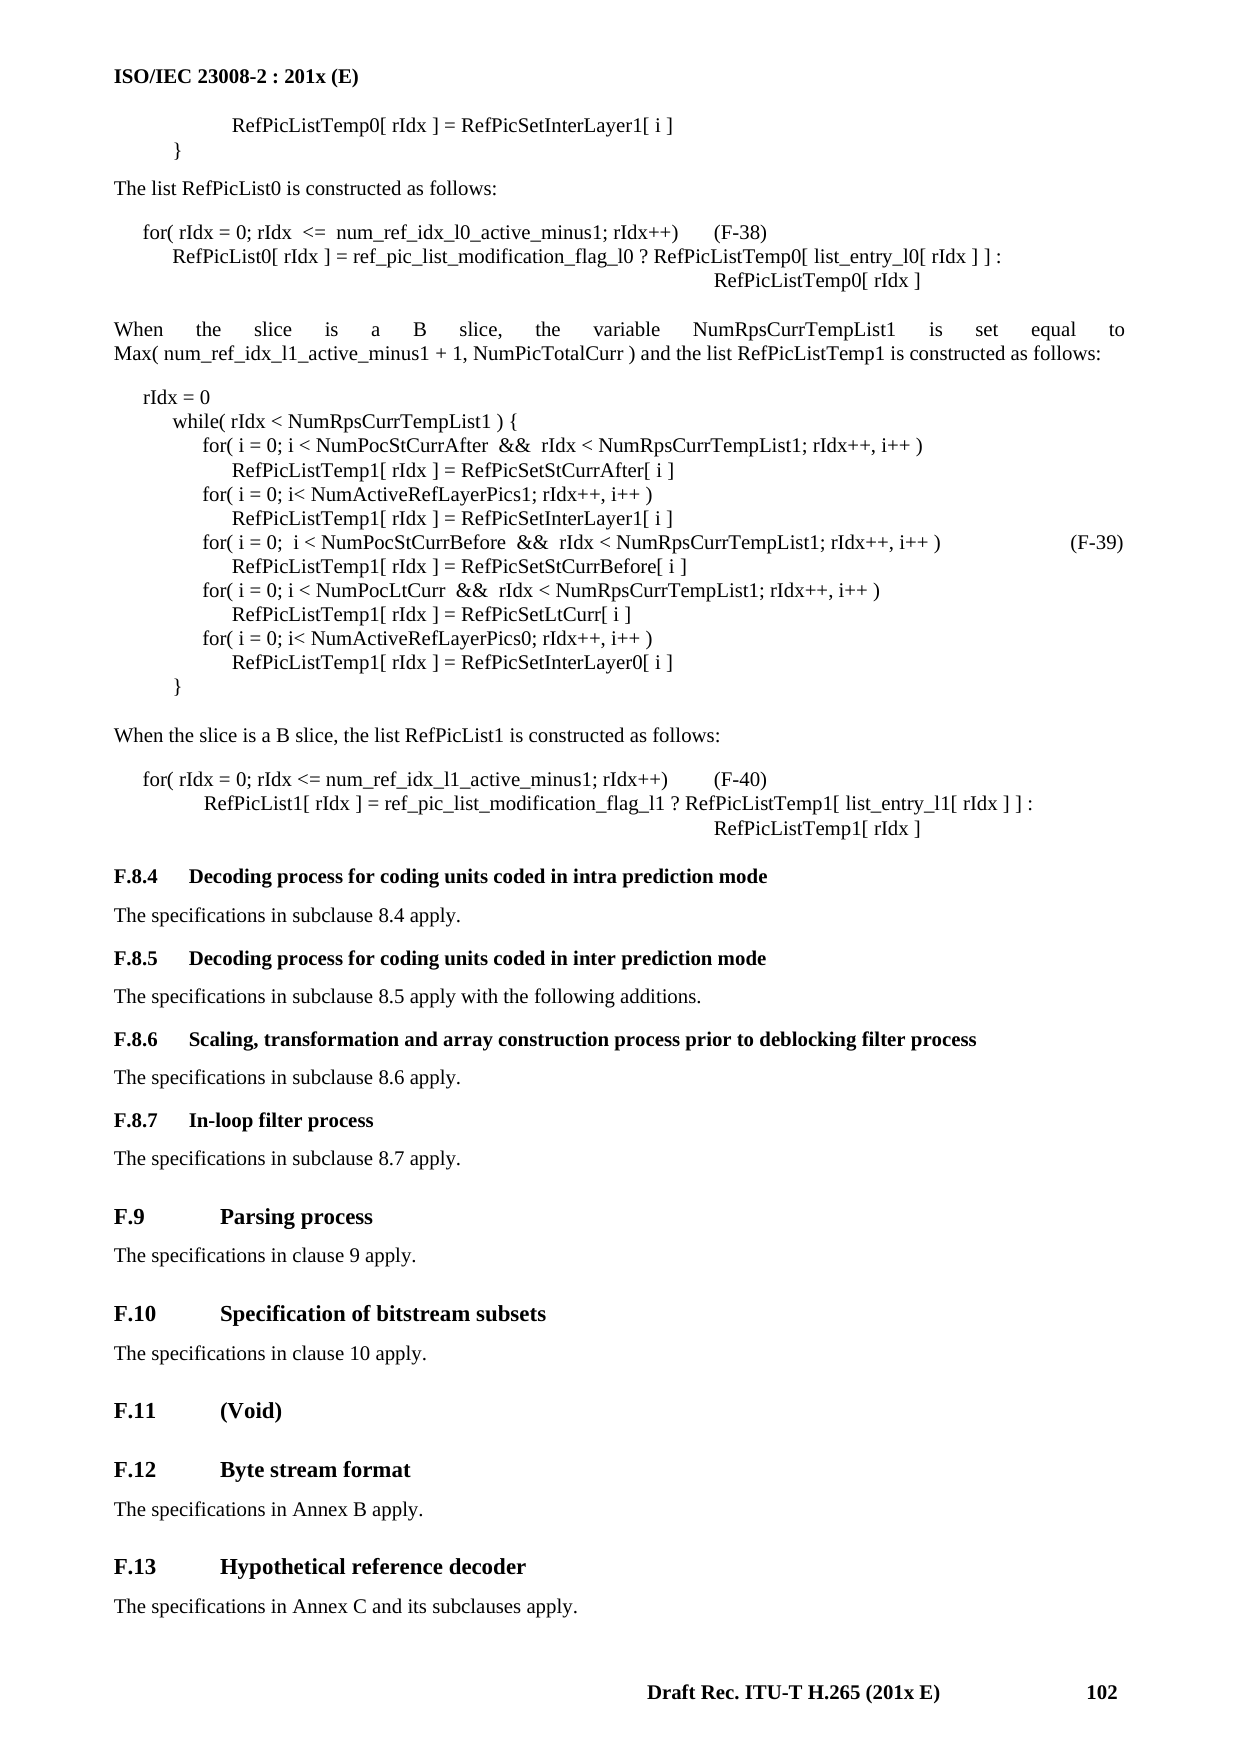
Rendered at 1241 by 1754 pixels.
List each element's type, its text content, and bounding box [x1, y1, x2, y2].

list In-loop filter process [113, 1108, 1127, 1132]
text rIdx = 0 while( rIdx < NumRpsCurrTempList1 ) { for( i = 0; i < NumPocStCurrAfter && rIdx < NumRpsCurrTempList1; rIdx++, i++ ) RefPicListTemp1[ rIdx ] = RefPicSetStCurrAfter[ i ] for( i = 0; i< NumActiveRefLayerPics1; rIdx++, i++ ) RefPicListTemp1[ rIdx ] = RefPicSetInterLayer1[ i ] for( i = 0; i < NumPocStCurrBefore && rIdx < NumRpsCurrTempList1; rIdx++, i++ ) (F-40) RefPicListTemp1[ rIdx ] = RefPicSetStCurrBefore[ i ] for( i = 0; i < NumPocLtCurr && rIdx < NumRpsCurrTempList1; rIdx++, i++ ) RefPicListTemp1[ rIdx ] = RefPicSetLtCurr[ i ] for( i = 0; i< NumActiveRefLayerPics0; rIdx++, i++ ) RefPicListTemp1[ rIdx ] = RefPicSetInterLayer0[ i ] } [143, 385, 1127, 698]
list (Void) [113, 1397, 1127, 1423]
text The specifications in subclause 8.4 apply. [113, 903, 1127, 927]
text The specifications in subclause 8.6 apply. [113, 1065, 1127, 1089]
list Decoding process for coding units coded in inter prediction mode [113, 946, 1127, 970]
text for( rIdx = 0; rIdx <= num_ref_idx_l0_active_minus1; rIdx++) (F-39) RefPicList0[ rIdx ] = ref_pic_list_modification_flag_l0 ? RefPicListTemp0[ list_entry_l0[ rIdx ] ] : RefPicListTemp0[ rIdx ] [142, 220, 1127, 292]
list When the slice is a B slice, the list RefPicList1 is constructed as follows: [113, 723, 1127, 747]
text The specifications in clause 9 apply. [113, 1243, 1127, 1267]
list Byte stream format [113, 1456, 1127, 1482]
text The specifications in Annex C and its subclauses apply. [113, 1594, 1127, 1618]
text The specifications in subclause 8.5 apply with the following additions. [113, 984, 1127, 1008]
text The specifications in clause 10 apply. [113, 1341, 1127, 1364]
list Specification of bitstream subsets [113, 1300, 1127, 1326]
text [143, 113, 1127, 162]
list Decoding process for coding units coded in intra prediction mode [113, 864, 1127, 888]
list The list RefPicList0 is constructed as follows: [113, 176, 1127, 200]
list When the slice is a B slice, the variable NumRpsCurrTempList1 is set equal to Max( num_ref_idx_l1_active_minus1 + 1, NumPicTotalCurr ) and the list RefPicListTemp1 is constructed as follows: [113, 317, 1127, 365]
text The specifications in subclause 8.7 apply. [113, 1146, 1127, 1170]
text for( rIdx = 0; rIdx <= num_ref_idx_l1_active_minus1; rIdx++) (F-41) RefPicList1[ rIdx ] = ref_pic_list_modification_flag_l1 ? RefPicListTemp1[ list_entry_l1[ rIdx ] ] : RefPicListTemp1[ rIdx ] [142, 767, 1127, 839]
text The specifications in Annex B apply. [113, 1497, 1127, 1521]
list Parsing process [113, 1203, 1127, 1229]
list Scaling, transformation and array construction process prior to deblocking filter process [113, 1027, 1127, 1051]
list Hypothetical reference decoder [113, 1553, 1127, 1580]
